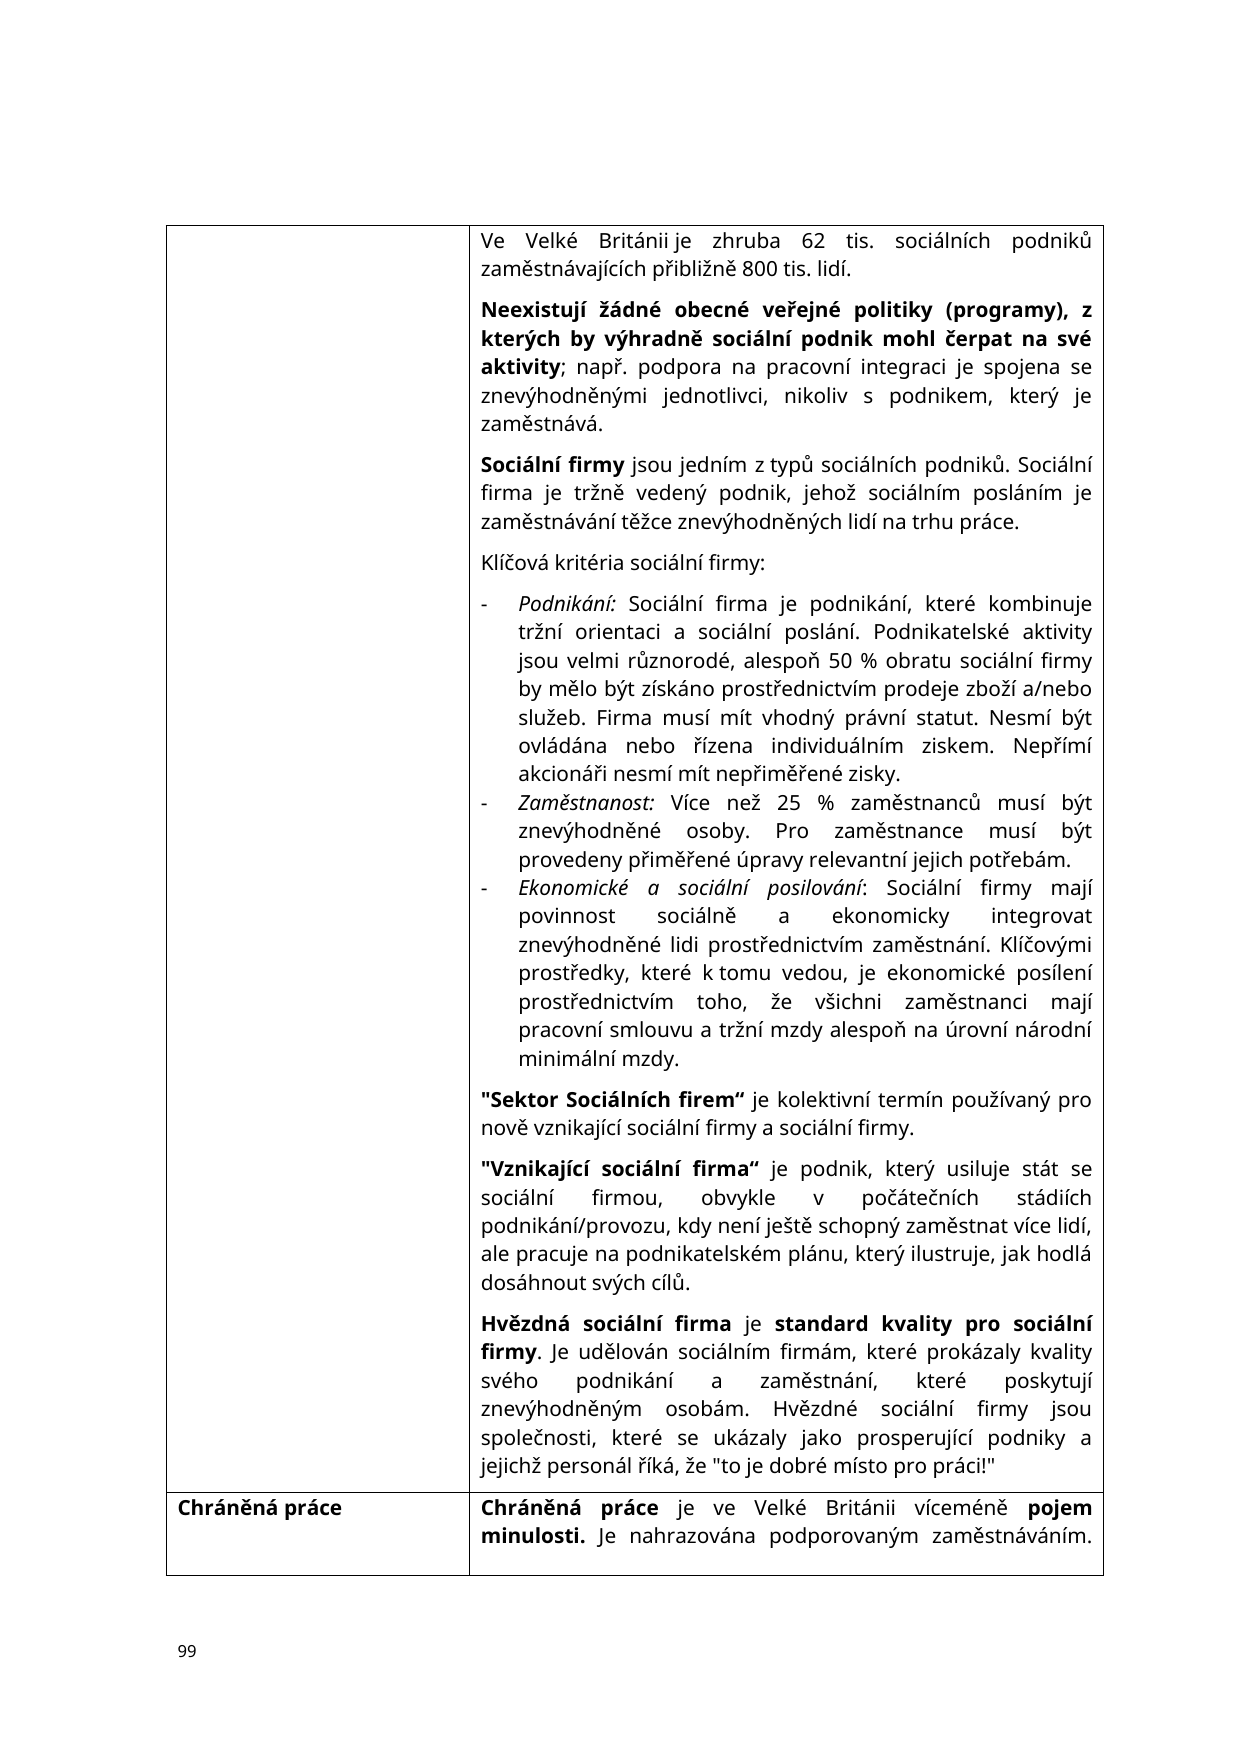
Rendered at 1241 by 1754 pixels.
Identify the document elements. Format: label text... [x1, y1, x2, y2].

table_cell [470, 226, 1103, 1492]
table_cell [470, 1493, 1103, 1575]
table_cell Chráněná práce [167, 1493, 469, 1575]
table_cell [167, 226, 469, 1492]
